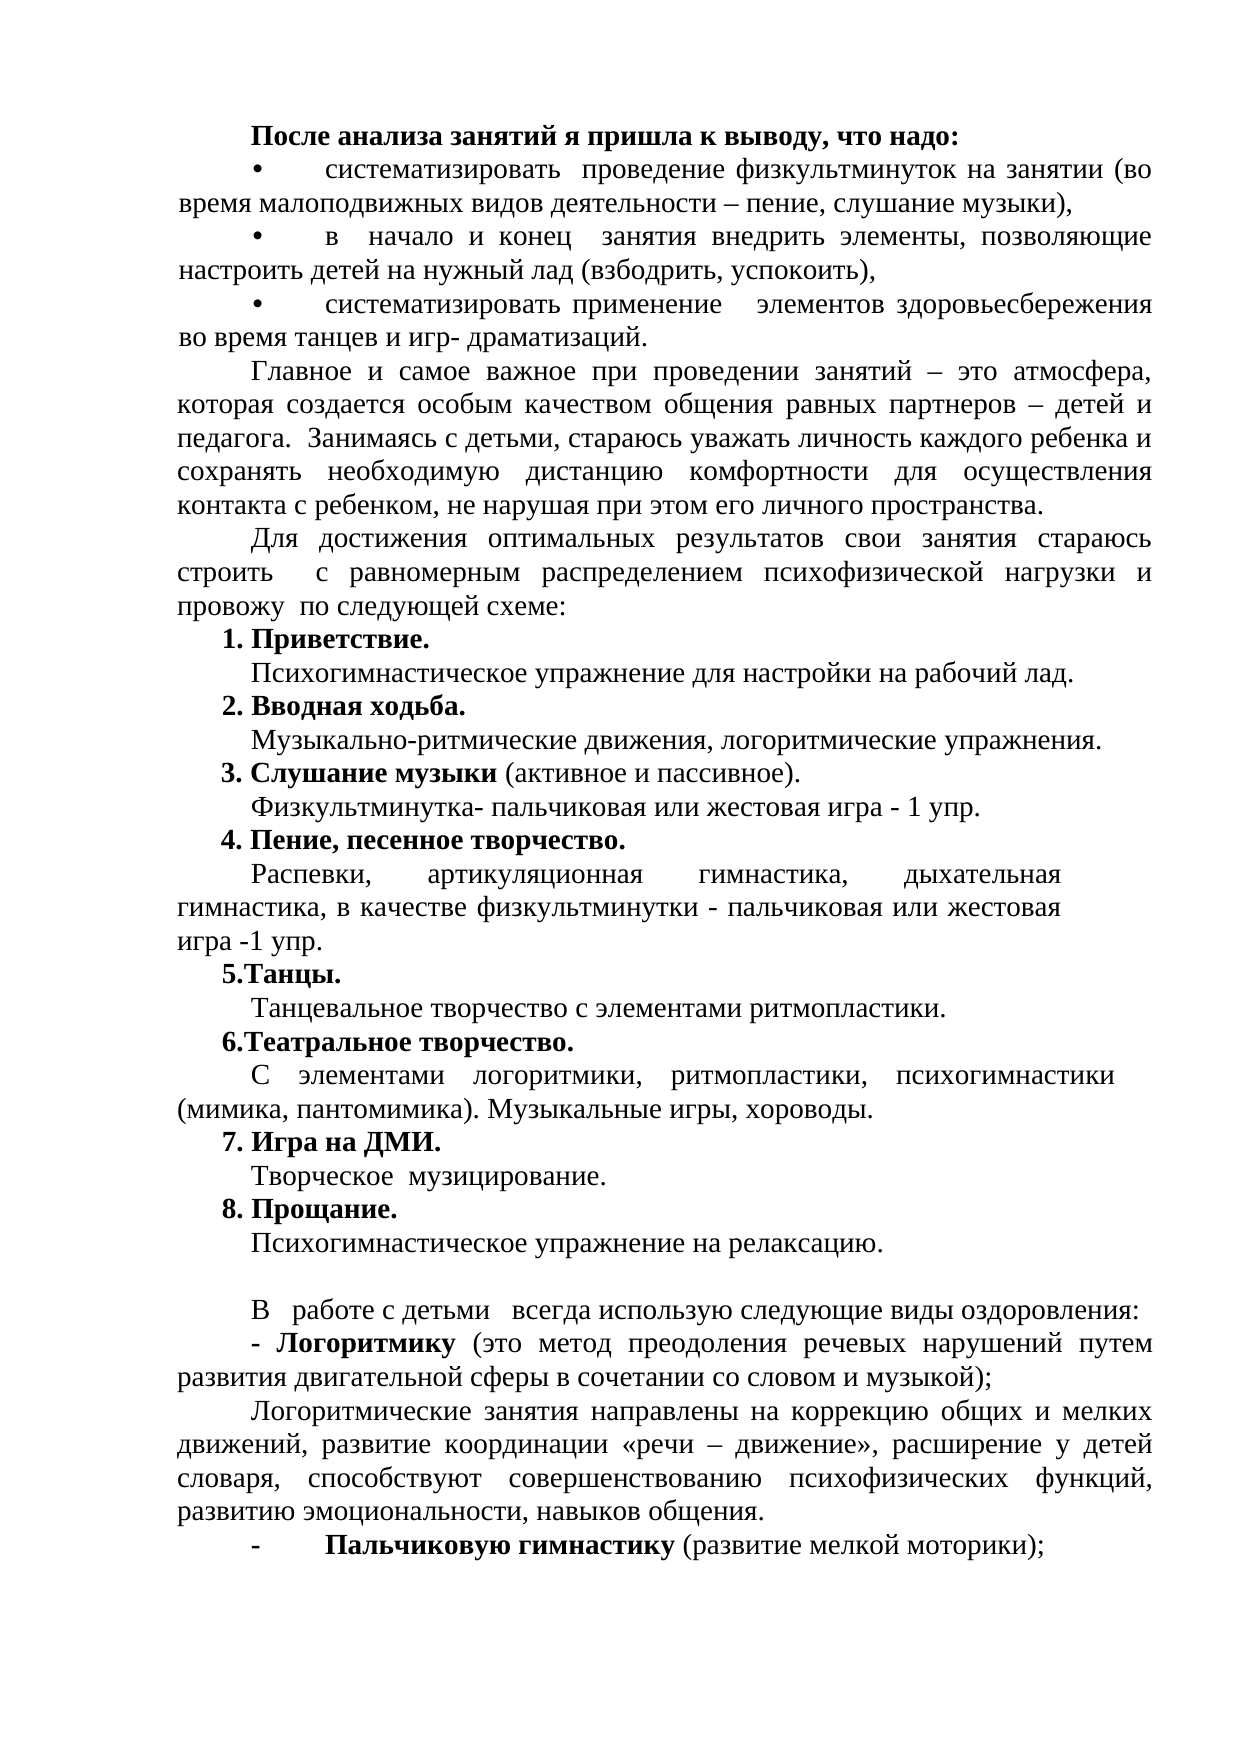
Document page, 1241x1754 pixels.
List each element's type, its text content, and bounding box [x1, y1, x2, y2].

list в начало и конец занятия внедрить элементы, позволяющие настроить детей на нужный лад (взбодрить, успокоить), [178, 218, 1153, 286]
text 5.Танцы. [177, 957, 1153, 990]
list систематизировать проведение физкультминуток на занятии (во время малоподвижных видов деятельности – пение, слушание музыки), [178, 151, 1153, 218]
list Игра на ДМИ. [148, 1124, 1153, 1158]
text Музыкально-ритмические движения, логоритмические упражнения. [177, 722, 1153, 755]
text В работе с детьми всегда использую следующие виды оздоровления: [177, 1292, 1153, 1326]
list систематизировать применение элементов здоровьесбережения во время танцев и игр- драматизаций. [178, 286, 1153, 353]
list Прощание. [148, 1191, 1153, 1225]
text 3. Слушание музыки (активное и пассивное). [221, 755, 1153, 789]
text Творческое музицирование. [177, 1158, 1153, 1191]
list Приветствие. [177, 621, 1153, 655]
text Логоритмические занятия направлены на коррекцию общих и мелких движений, развитие координации «речи – движение», расширение у детей словаря, способствуют совершенствованию психофизических функций, развитию эмоциональности, навыков общения. [177, 1393, 1153, 1527]
list Пальчиковую гимнастику (развитие мелкой моторики); [177, 1527, 1153, 1560]
text Распевки, артикуляционная гимнастика, дыхательная гимнастика, в качестве физкультминутки - пальчиковая или жестовая игра -1 упр. [177, 856, 1062, 957]
text Психогимнастическое упражнение для настройки на рабочий лад. [177, 655, 1153, 688]
text 6.Театральное творчество. [177, 1024, 1153, 1057]
text Физкультминутка- пальчиковая или жестовая игра - 1 упр. [177, 789, 1153, 822]
text Психогимнастическое упражнение на релаксацию. [177, 1225, 1153, 1258]
text - Логоритмику (это метод преодоления речевых нарушений путем развития двигательной сферы в сочетании со словом и музыкой); [177, 1326, 1153, 1393]
text Главное и самое важное при проведении занятий – это атмосфера, которая создается особым качеством общения равных партнеров – детей и педагога. Занимаясь с детьми, стараюсь уважать личность каждого ребенка и сохранять необходимую дистанцию комфортности для осуществления контакта с ребенком, не нарушая при этом его личного пространства. [177, 353, 1153, 521]
text После анализа занятий я пришла к выводу, что надо: [177, 118, 1153, 151]
text Для достижения оптимальных результатов свои занятия стараюсь строить с равномерным распределением психофизической нагрузки и провожу по следующей схеме: [177, 521, 1153, 621]
text 4. Пение, песенное творчество. [221, 822, 1153, 856]
list Вводная ходьба. [148, 688, 1153, 722]
text Танцевальное творчество с элементами ритмопластики. [177, 990, 1153, 1024]
text С элементами логоритмики, ритмопластики, психогимнастики (мимика, пантомимика). Музыкальные игры, хороводы. [177, 1057, 1116, 1124]
